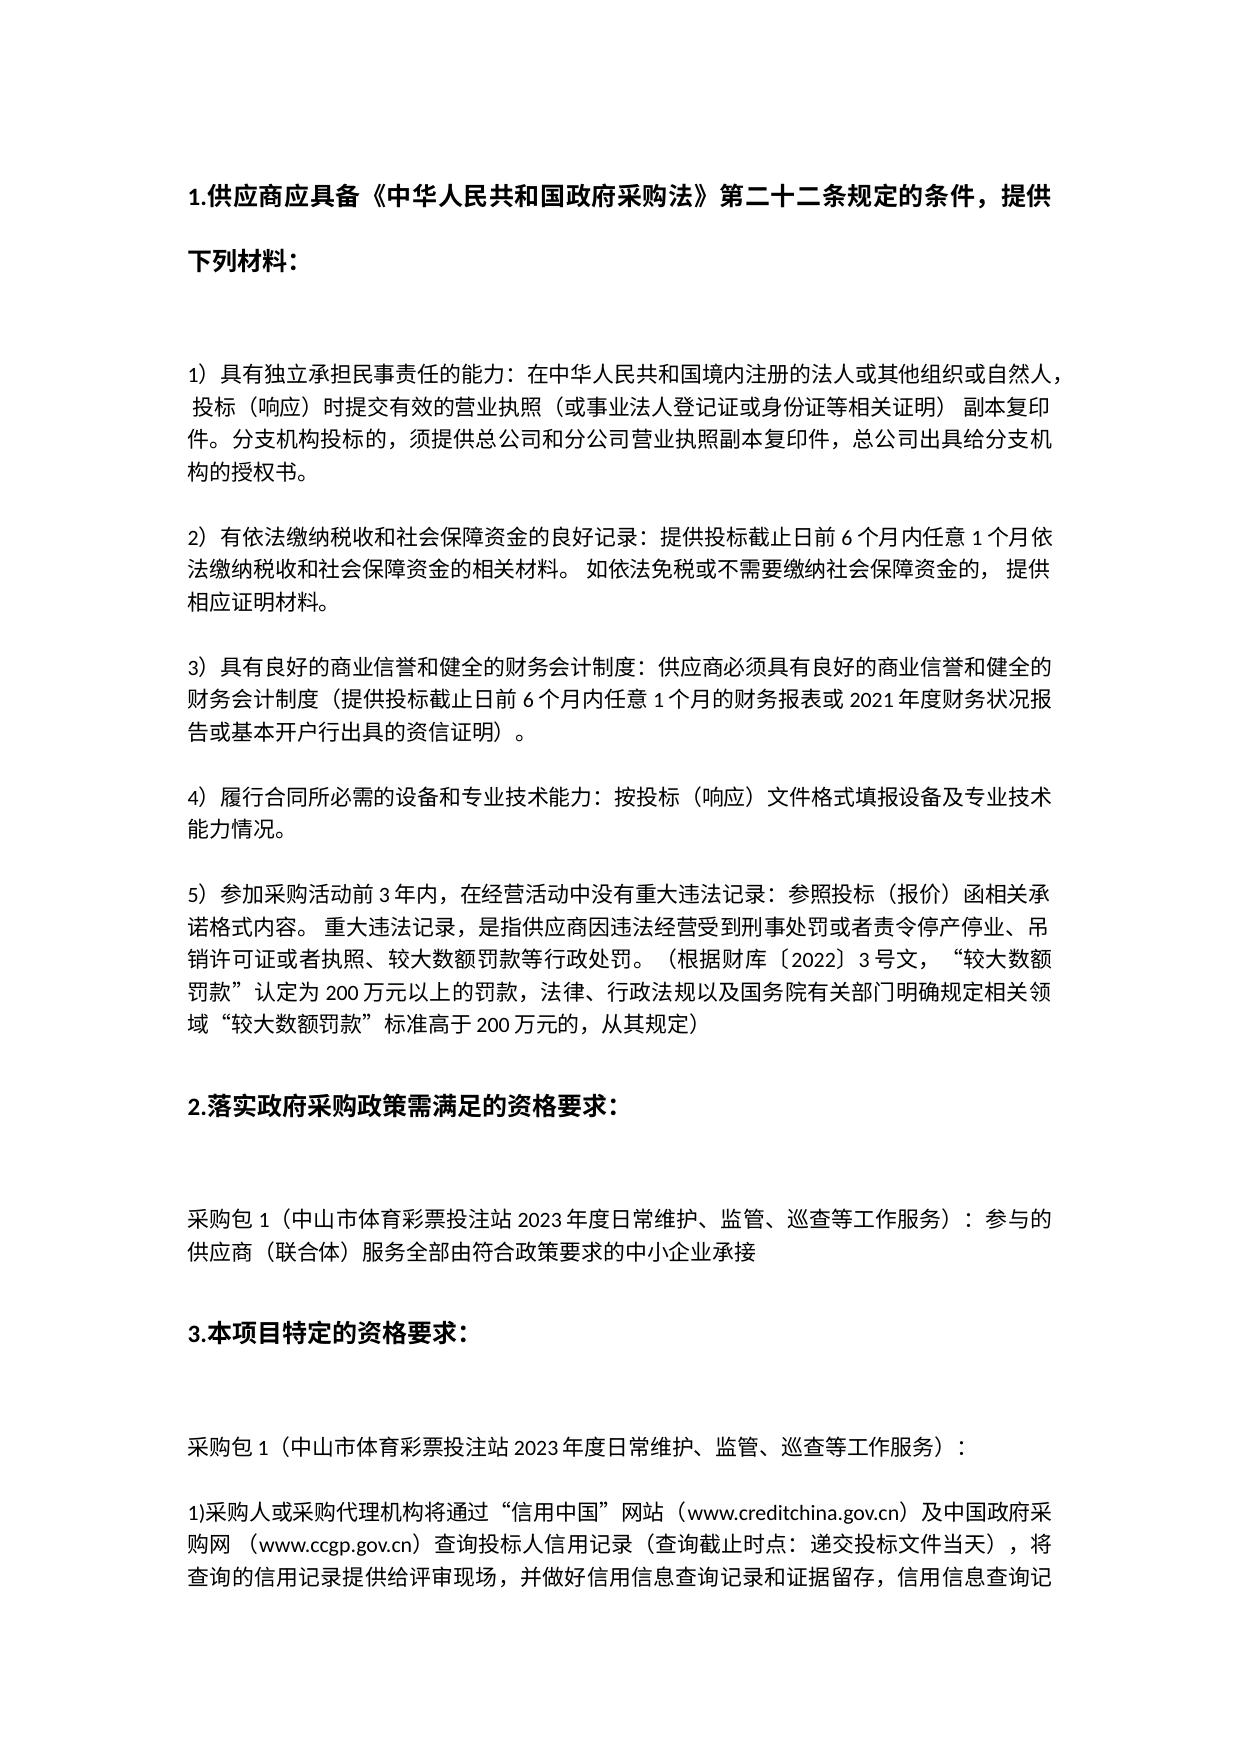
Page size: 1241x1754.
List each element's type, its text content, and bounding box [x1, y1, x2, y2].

text 采购包1（中山市体育彩票投注站2023年度日常维护、监管、巡查等工作服务）： [187, 1429, 1053, 1462]
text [187, 1494, 1053, 1592]
text 3.本项目特定的资格要求： [187, 1299, 1053, 1364]
text 2.落实政府采购政策需满足的资格要求： [187, 1072, 1053, 1137]
text 1.供应商应具备《中华人民共和国政府采购法》第二十二条规定的条件，提供下列材料： [187, 162, 1053, 292]
text 5）参加采购活动前3年内，在经营活动中没有重大违法记录：参照投标（报价）函相关承诺格式内容。 重大违法记录，是指供应商因违法经营受到刑事处罚或者责令停产停业、吊销许可证或者执照、较大数额罚款等行政处罚。（根据财库〔2022〕3号文，“较大数额罚款”认定为200万元以上的罚款，法律、行政法规以及国务院有关部门明确规定相关领域“较大数额罚款”标准高于200万元的，从其规定） [187, 877, 1053, 1039]
text 采购包1（中山市体育彩票投注站2023年度日常维护、监管、巡查等工作服务）：参与的供应商（联合体）服务全部由符合政策要求的中小企业承接 [187, 1202, 1053, 1267]
text 4）履行合同所必需的设备和专业技术能力：按投标（响应）文件格式填报设备及专业技术能力情况。 [187, 779, 1053, 844]
text 3）具有良好的商业信誉和健全的财务会计制度：供应商必须具有良好的商业信誉和健全的财务会计制度（提供投标截止日前6个月内任意1个月的财务报表或2021年度财务状况报告或基本开户行出具的资信证明）。 [187, 649, 1053, 747]
text 2）有依法缴纳税收和社会保障资金的良好记录：提供投标截止日前6个月内任意1个月依法缴纳税收和社会保障资金的相关材料。 如依法免税或不需要缴纳社会保障资金的， 提供相应证明材料。 [187, 519, 1053, 617]
text 1）具有独立承担民事责任的能力：在中华人民共和国境内注册的法人或其他组织或自然人， 投标（响应）时提交有效的营业执照（或事业法人登记证或身份证等相关证明） 副本复印件。分支机构投标的，须提供总公司和分公司营业执照副本复印件，总公司出具给分支机构的授权书。 [187, 357, 1053, 487]
